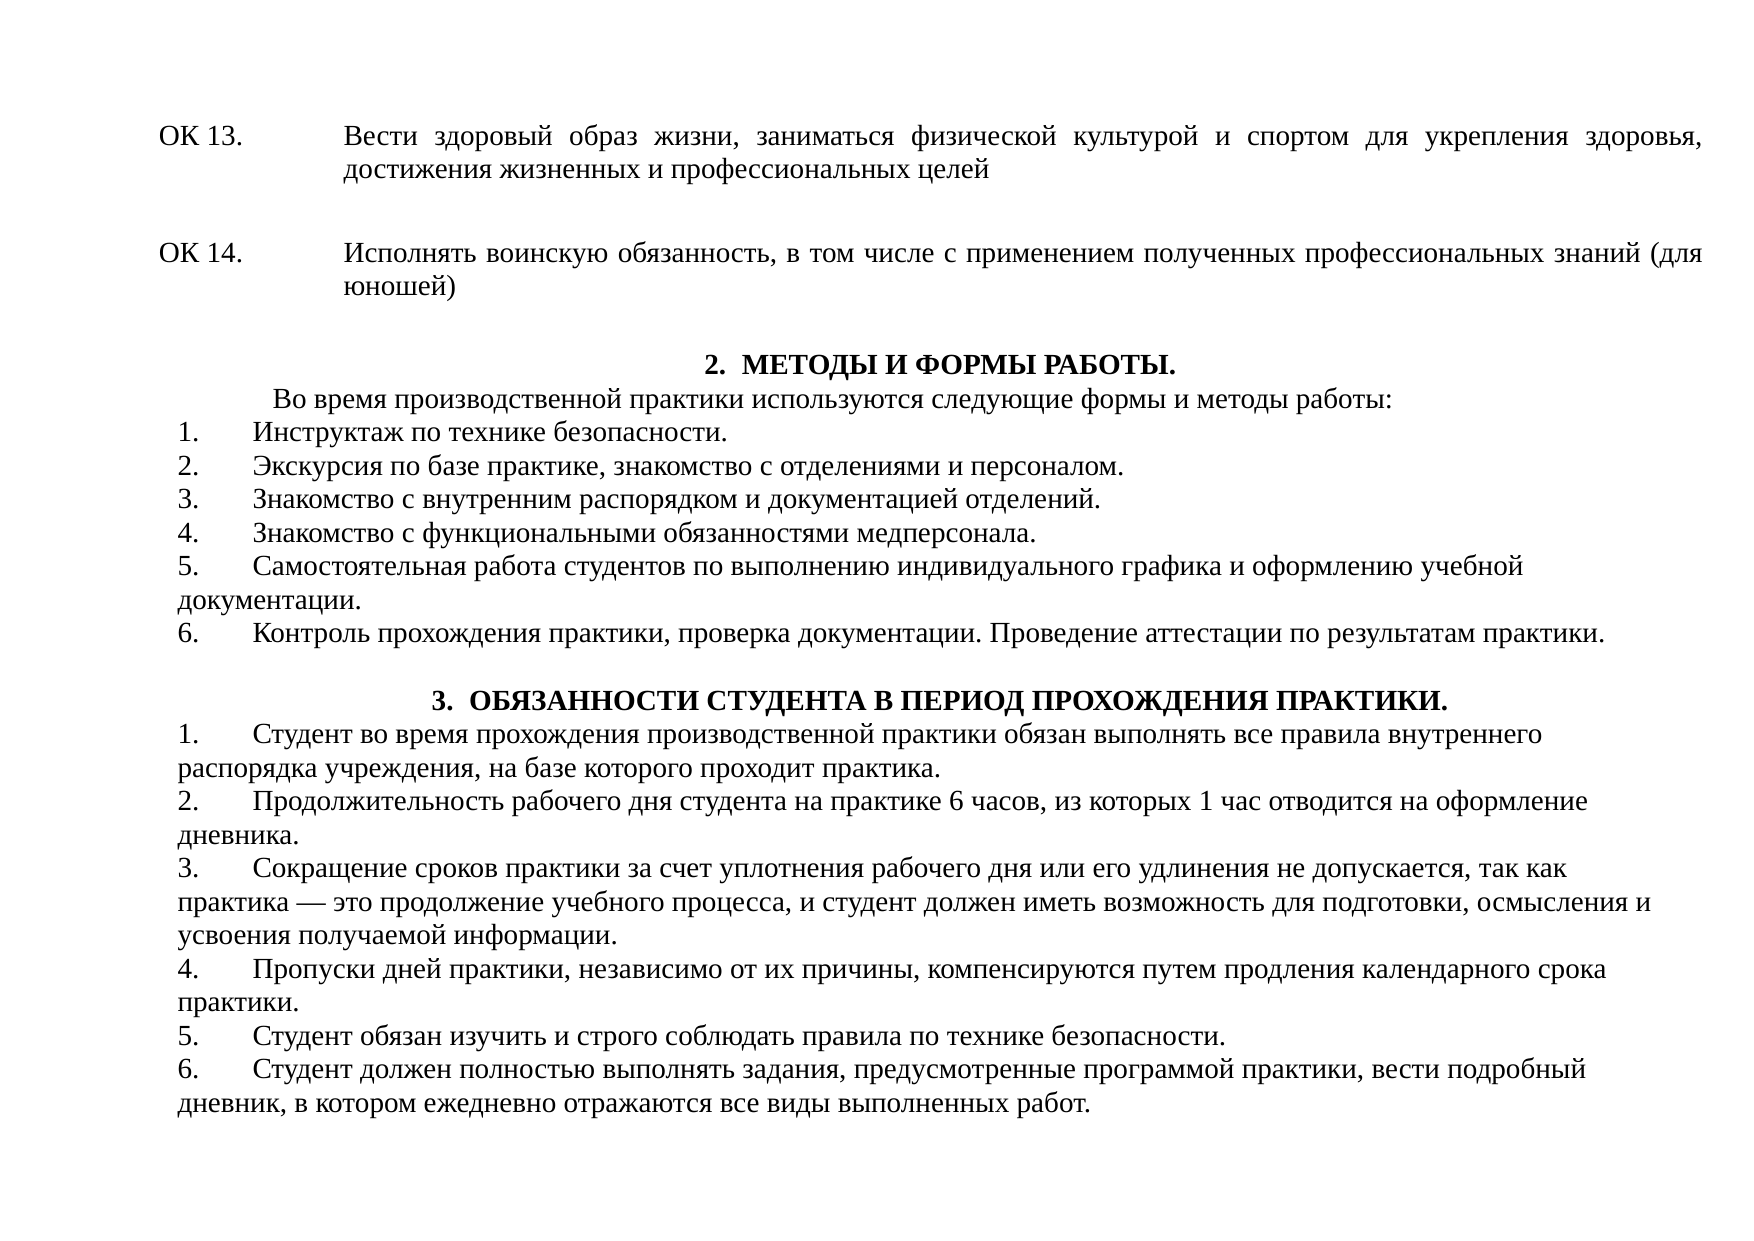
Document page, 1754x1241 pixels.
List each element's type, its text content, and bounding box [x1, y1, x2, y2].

table_cell Вести здоровый образ жизни, заниматься физической культурой и спортом для укрепления здоровья, достижения жизненных и профессиональных целей [325, 118, 1722, 235]
text 3. Знакомство с внутренним распорядком и документацией отделений. [177, 481, 1665, 515]
table_cell ОК 14. [140, 235, 324, 314]
text Во время производственной практики используются следующие формы и методы работы: [177, 381, 1665, 414]
text 2. Продолжительность рабочего дня студента на практике 6 часов, из которых 1 час отводится на оформление дневника. [177, 783, 1665, 850]
text 4. Знакомство с функциональными обязанностями медперсонала. [177, 515, 1665, 548]
text 6. Студент должен полностью выполнять задания, предусмотренные программой практики, вести подробный дневник, в котором ежедневно отражаются все виды выполненных работ. [177, 1052, 1665, 1119]
text 3. ОБЯЗАННОСТИ СТУДЕНТА В ПЕРИОД ПРОХОЖДЕНИЯ ПРАКТИКИ. [215, 683, 1665, 716]
table_cell ОК 13. [140, 118, 324, 235]
text 5. Самостоятельная работа студентов по выполнению индивидуального графика и оформлению учебной документации. [177, 548, 1665, 616]
text 2. МЕТОДЫ И ФОРМЫ РАБОТЫ. [215, 347, 1665, 381]
text 5. Студент обязан изучить и строго соблюдать правила по технике безопасности. [177, 1018, 1665, 1052]
table_cell Исполнять воинскую обязанность, в том числе с применением полученных профессиональных знаний (для юношей) [325, 235, 1722, 314]
text 6. Контроль прохождения практики, проверка документации. Проведение аттестации по результатам практики. [177, 616, 1665, 649]
text 3. Сокращение сроков практики за счет уплотнения рабочего дня или его удлинения не допускается, так как практика — это продолжение учебного процесса, и студент должен иметь возможность для подготовки, осмысления и усвоения получаемой информации. [177, 850, 1665, 951]
text 4. Пропуски дней практики, независимо от их причины, компенсируются путем продления календарного срока практики. [177, 951, 1665, 1018]
text 1. Студент во время прохождения производственной практики обязан выполнять все правила внутреннего распорядка учреждения, на базе которого проходит практика. [177, 716, 1665, 783]
text 1. Инструктаж по технике безопасности. [177, 414, 1665, 448]
text 2. Экскурсия по базе практике, знакомство с отделениями и персоналом. [177, 448, 1665, 481]
